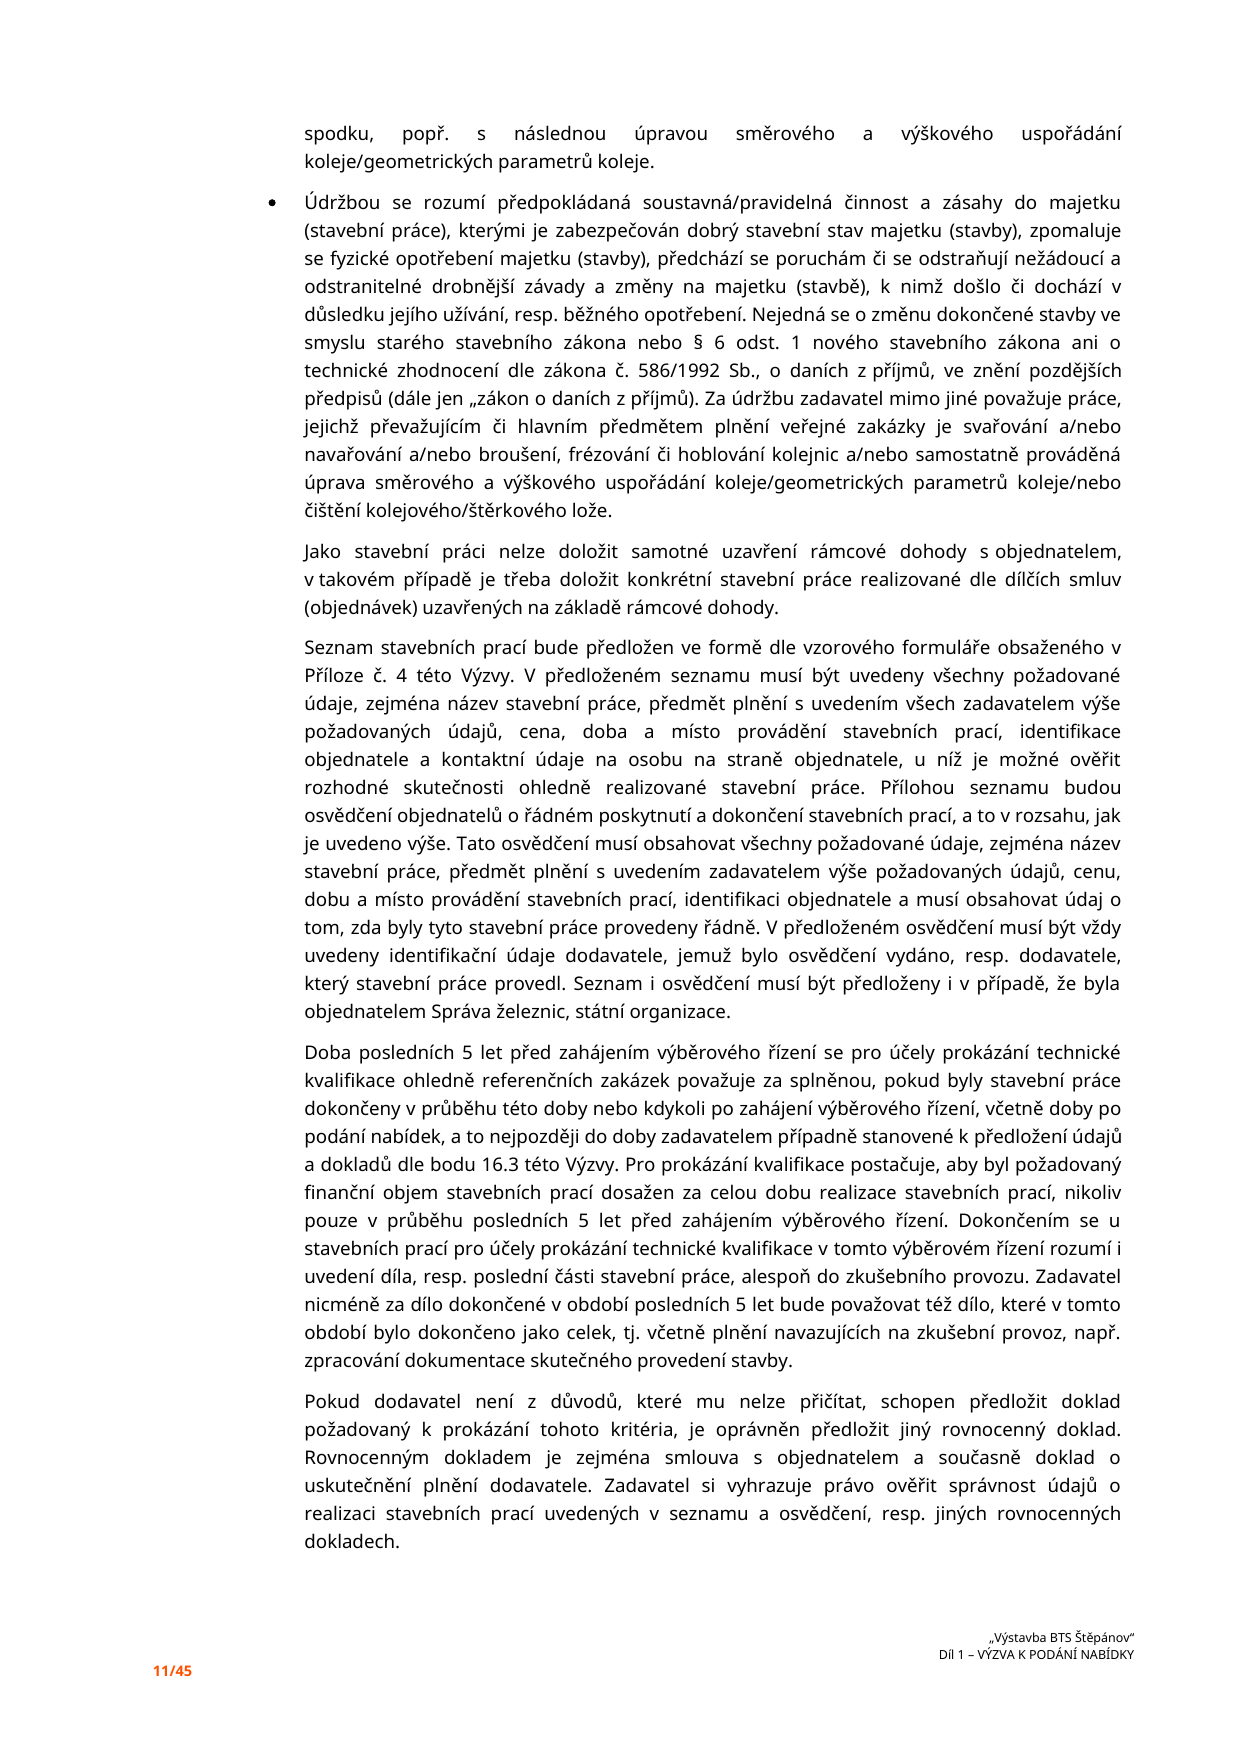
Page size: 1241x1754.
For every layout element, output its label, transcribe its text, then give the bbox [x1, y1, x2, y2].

text Doba posledních 5 let před zahájením výběrového řízení se pro účely prokázání technické kvalifikace ohledně referenčních zakázek považuje za splněnou, pokud byly stavební práce dokončeny v průběhu této doby nebo kdykoli po zahájení výběrového řízení, včetně doby po podání nabídek, a to nejpozději do doby zadavatelem případně stanovené k předložení údajů a dokladů dle bodu 16.3 této Výzvy. Pro prokázání kvalifikace postačuje, aby byl požadovaný finanční objem stavebních prací dosažen za celou dobu realizace stavebních prací, nikoliv pouze v průběhu posledních 5 let před zahájením výběrového řízení. Dokončením se u stavebních prací pro účely prokázání technické kvalifikace v tomto výběrovém řízení rozumí i uvedení díla, resp. poslední části stavební práce, alespoň do zkušebního provozu. Zadavatel nicméně za dílo dokončené v období posledních 5 let bude považovat též dílo, které v tomto období bylo dokončeno jako celek, tj. včetně plnění navazujících na zkušební provoz, např. zpracování dokumentace skutečného provedení stavby. [304, 1039, 1122, 1373]
text Jako stavební práci nelze doložit samotné uzavření rámcové dohody s objednatelem, v takovém případě je třeba doložit konkrétní stavební práce realizované dle dílčích smluv (objednávek) uzavřených na základě rámcové dohody. [304, 538, 1122, 619]
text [269, 121, 1122, 174]
text Údržbou se rozumí předpokládaná soustavná/pravidelná činnost a zásahy do majetku (stavební práce), kterými je zabezpečován dobrý stavební stav majetku (stavby), zpomaluje se fyzické opotřebení majetku (stavby), předchází se poruchám či se odstraňují nežádoucí a odstranitelné drobnější závady a změny na majetku (stavbě), k nimž došlo či dochází v důsledku jejího užívání, resp. běžného opotřebení. Nejedná se o změnu dokončené stavby ve smyslu starého stavebního zákona nebo § 6 odst. 1 nového stavebního zákona ani o technické zhodnocení dle zákona č. 586/1992 Sb., o daních z příjmů, ve znění pozdějších předpisů (dále jen „zákon o daních z příjmů). Za údržbu zadavatel mimo jiné považuje práce, jejichž převažujícím či hlavním předmětem plnění veřejné zakázky je svařování a/nebo navařování a/nebo broušení, frézování či hoblování kolejnic a/nebo samostatně prováděná úprava směrového a výškového uspořádání koleje/geometrických parametrů koleje/nebo čištění kolejového/štěrkového lože. [269, 189, 1122, 523]
text Seznam stavebních prací bude předložen ve formě dle vzorového formuláře obsaženého v Příloze č. 4 této Výzvy. V předloženém seznamu musí být uvedeny všechny požadované údaje, zejména název stavební práce, předmět plnění s uvedením všech zadavatelem výše požadovaných údajů, cena, doba a místo provádění stavebních prací, identifikace objednatele a kontaktní údaje na osobu na straně objednatele, u níž je možné ověřit rozhodné skutečnosti ohledně realizované stavební práce. Přílohou seznamu budou osvědčení objednatelů o řádném poskytnutí a dokončení stavebních prací, a to v rozsahu, jak je uvedeno výše. Tato osvědčení musí obsahovat všechny požadované údaje, zejména název stavební práce, předmět plnění s uvedením zadavatelem výše požadovaných údajů, cenu, dobu a místo provádění stavebních prací, identifikaci objednatele a musí obsahovat údaj o tom, zda byly tyto stavební práce provedeny řádně. V předloženém osvědčení musí být vždy uvedeny identifikační údaje dodavatele, jemuž bylo osvědčení vydáno, resp. dodavatele, který stavební práce provedl. Seznam i osvědčení musí být předloženy i v případě, že byla objednatelem Správa železnic, státní organizace. [304, 634, 1122, 1024]
text Pokud dodavatel není z důvodů, které mu nelze přičítat, schopen předložit doklad požadovaný k prokázání tohoto kritéria, je oprávněn předložit jiný rovnocenný doklad. Rovnocenným dokladem je zejména smlouva s objednatelem a současně doklad o uskutečnění plnění dodavatele. Zadavatel si vyhrazuje právo ověřit správnost údajů o realizaci stavebních prací uvedených v seznamu a osvědčení, resp. jiných rovnocenných dokladech. [304, 1388, 1122, 1554]
